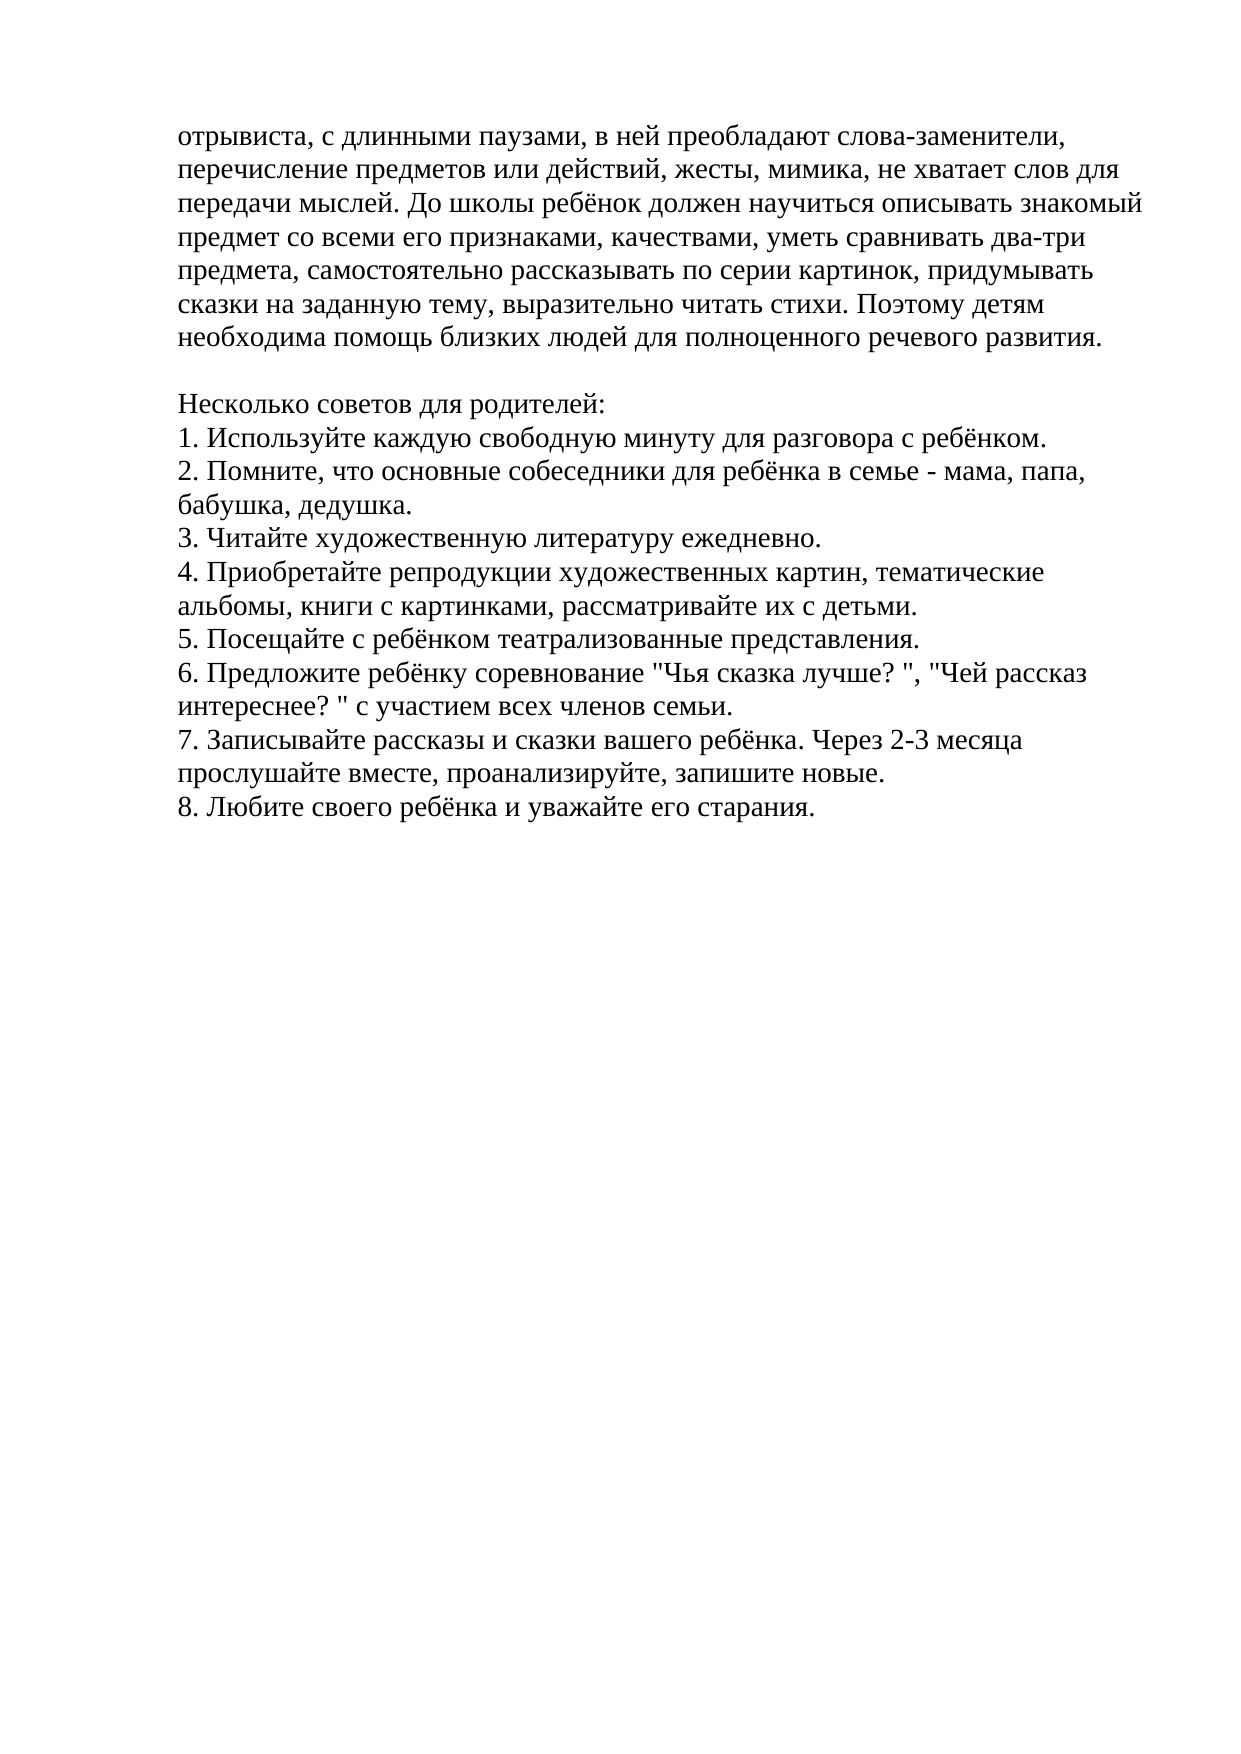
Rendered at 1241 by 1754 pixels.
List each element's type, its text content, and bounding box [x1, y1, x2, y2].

text 5. Посещайте с ребёнком театрализованные представления. [177, 621, 1152, 655]
text 6. Предложите ребёнку соревнование "Чья сказка лучше? ", "Чей рассказ интереснее? " с участием всех членов семьи. [177, 655, 1152, 722]
text 3. Читайте художественную литературу ежедневно. [177, 521, 1152, 554]
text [177, 118, 1152, 353]
text Несколько советов для родителей: [177, 386, 1152, 420]
text 2. Помните, что основные собеседники для ребёнка в семье - мама, папа, бабушка, дедушка. [177, 453, 1152, 521]
text 4. Приобретайте репродукции художественных картин, тематические альбомы, книги с картинками, рассматривайте их с детьми. [177, 554, 1152, 621]
text 1. Используйте каждую свободную минуту для разговора с ребёнком. [177, 420, 1152, 453]
text 8. Любите своего ребёнка и уважайте его старания. [177, 789, 1152, 822]
text 7. Записывайте рассказы и сказки вашего ребёнка. Через 2-3 месяца прослушайте вместе, проанализируйте, запишите новые. [177, 722, 1152, 789]
